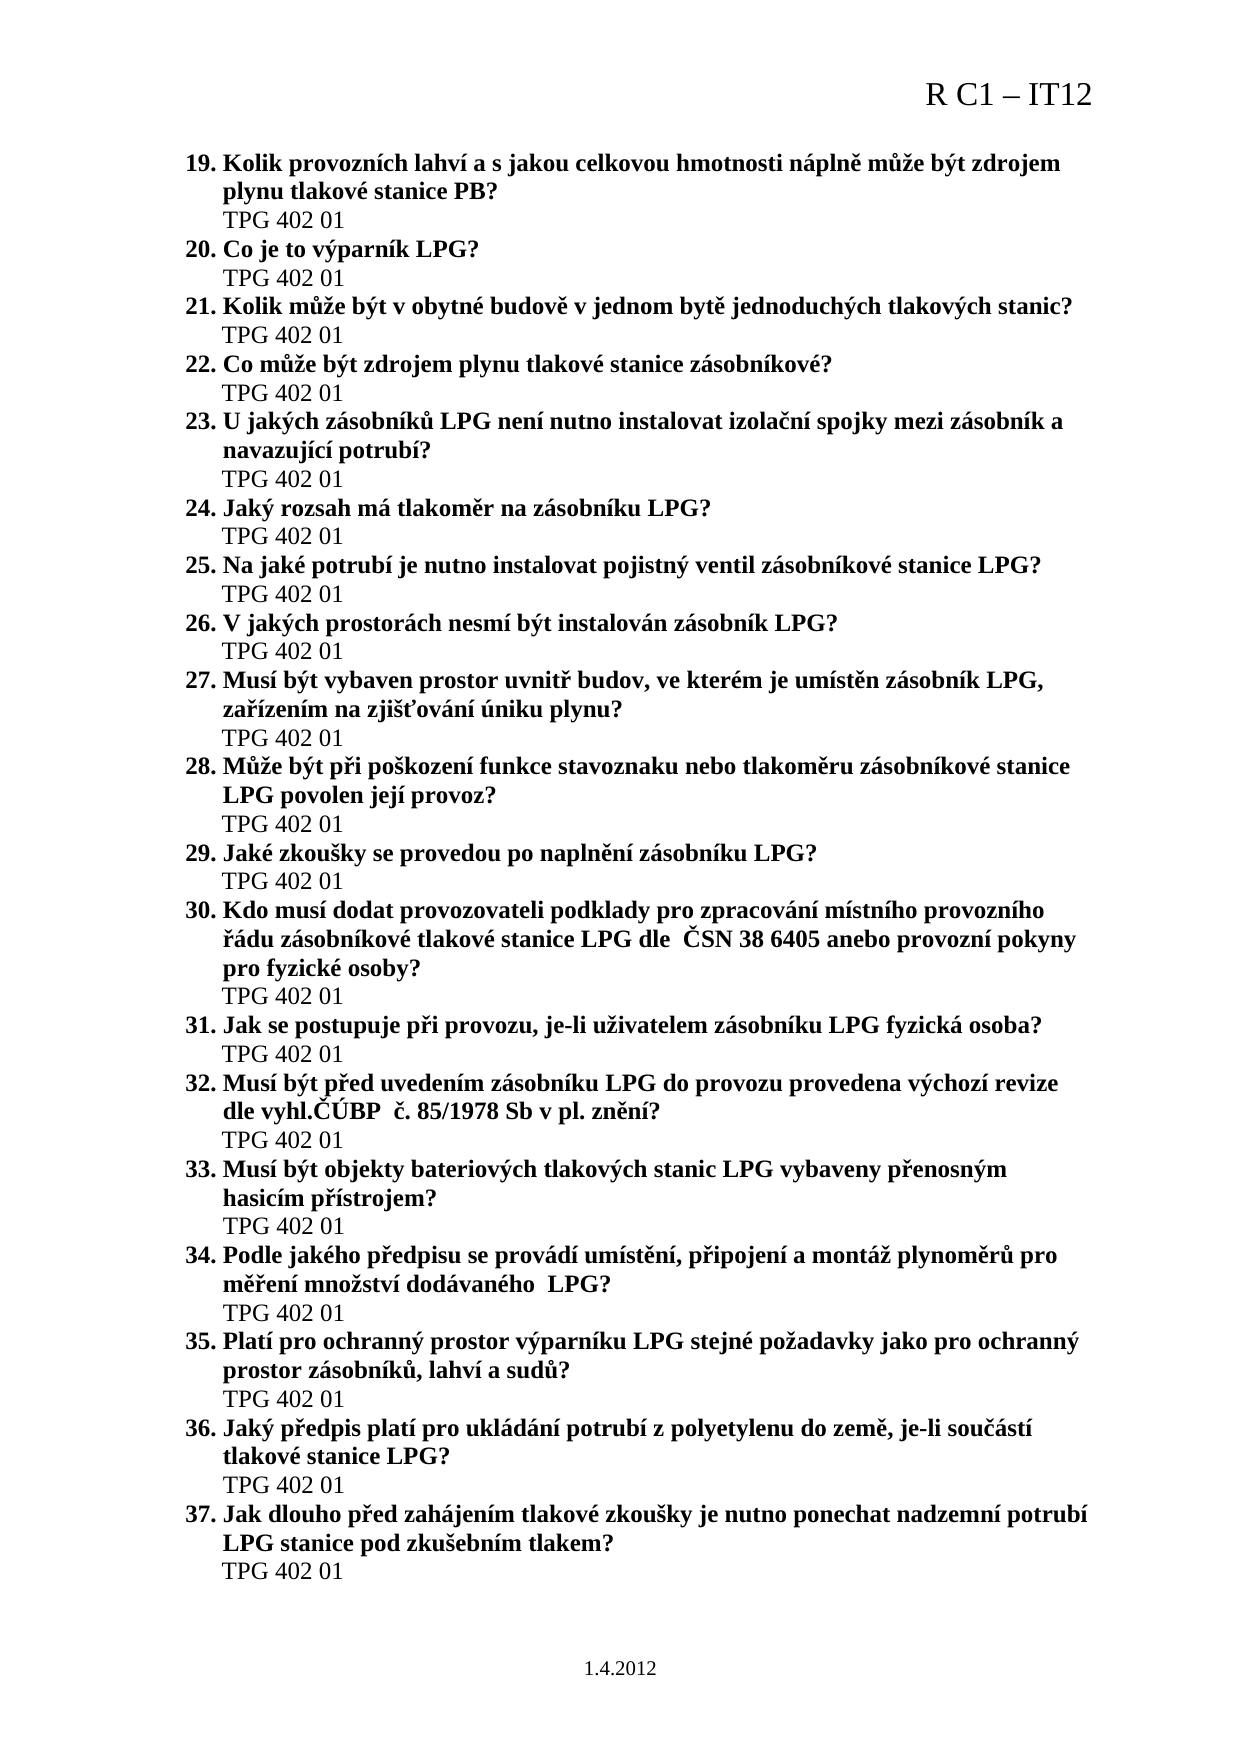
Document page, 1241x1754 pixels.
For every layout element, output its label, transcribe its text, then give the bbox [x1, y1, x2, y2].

list V jakých prostorách nesmí být instalován zásobník LPG? [185, 608, 1093, 636]
list Jak dlouho před zahájením tlakové zkoušky je nutno ponechat nadzemní potrubí LPG stanice pod zkušebním tlakem? [185, 1499, 1093, 1556]
list Jaký rozsah má tlakoměr na zásobníku LPG? [185, 493, 1093, 521]
text TPG 402 01 [185, 1039, 1093, 1068]
list Musí být před uvedením zásobníku LPG do provozu provedena výchozí revize dle vyhl.ČÚBP č. 85/1978 Sb v pl. znění? [185, 1068, 1093, 1125]
list Musí být objekty bateriových tlakových stanic LPG vybaveny přenosným hasicím přístrojem? [185, 1154, 1093, 1211]
list Kdo musí dodat provozovateli podklady pro zpracování místního provozního řádu zásobníkové tlakové stanice LPG dle ČSN 38 6405 anebo provozní pokyny pro fyzické osoby? [185, 895, 1093, 981]
list Kolik může být v obytné budově v jednom bytě jednoduchých tlakových stanic? [185, 291, 1093, 320]
text TPG 402 01 [185, 205, 1093, 234]
list Platí pro ochranný prostor výparníku LPG stejné požadavky jako pro ochranný prostor zásobníků, lahví a sudů? [185, 1326, 1093, 1384]
text TPG 402 01 [148, 723, 1093, 751]
list Jaký předpis platí pro ukládání potrubí z polyetylenu do země, je-li součástí tlakové stanice LPG? [185, 1413, 1093, 1470]
list Musí být vybaven prostor uvnitř budov, ve kterém je umístěn zásobník LPG, zařízením na zjišťování úniku plynu? [185, 665, 1093, 723]
list Kolik provozních lahví a s jakou celkovou hmotnosti náplně může být zdrojem plynu tlakové stanice PB? [185, 148, 1093, 205]
text TPG 402 01 [185, 809, 1093, 838]
text TPG 402 01 [185, 981, 1093, 1010]
text TPG 402 01 [148, 1470, 1093, 1499]
text TPG 402 01 [148, 1211, 1093, 1240]
list Na jaké potrubí je nutno instalovat pojistný ventil zásobníkové stanice LPG? [185, 550, 1093, 579]
list Co je to výparník LPG? [185, 234, 1093, 263]
text TPG 402 01 [148, 636, 1093, 665]
list Podle jakého předpisu se provádí umístění, připojení a montáž plynoměrů pro měření množství dodávaného LPG? [185, 1240, 1093, 1298]
text TPG 402 01 [185, 866, 1093, 895]
text TPG 402 01 [148, 579, 1093, 608]
text TPG 402 01 [148, 1384, 1093, 1413]
text TPG 402 01 [148, 1298, 1093, 1326]
text TPG 402 01 [148, 521, 1093, 550]
list Jaké zkoušky se provedou po naplnění zásobníku LPG? [185, 838, 1093, 866]
list U jakých zásobníků LPG není nutno instalovat izolační spojky mezi zásobník a navazující potrubí? [185, 406, 1093, 464]
list Co může být zdrojem plynu tlakové stanice zásobníkové? [185, 349, 1093, 378]
text TPG 402 01 [185, 320, 1093, 349]
text TPG 402 01 [148, 378, 1093, 406]
list Jak se postupuje při provozu, je-li uživatelem zásobníku LPG fyzická osoba? [185, 1010, 1093, 1039]
text TPG 402 01 [148, 464, 1093, 493]
text TPG 402 01 [148, 1556, 1093, 1585]
text TPG 402 01 [185, 263, 1093, 291]
text TPG 402 01 [185, 1125, 1093, 1154]
list Může být při poškození funkce stavoznaku nebo tlakoměru zásobníkové stanice LPG povolen její provoz? [185, 751, 1093, 809]
